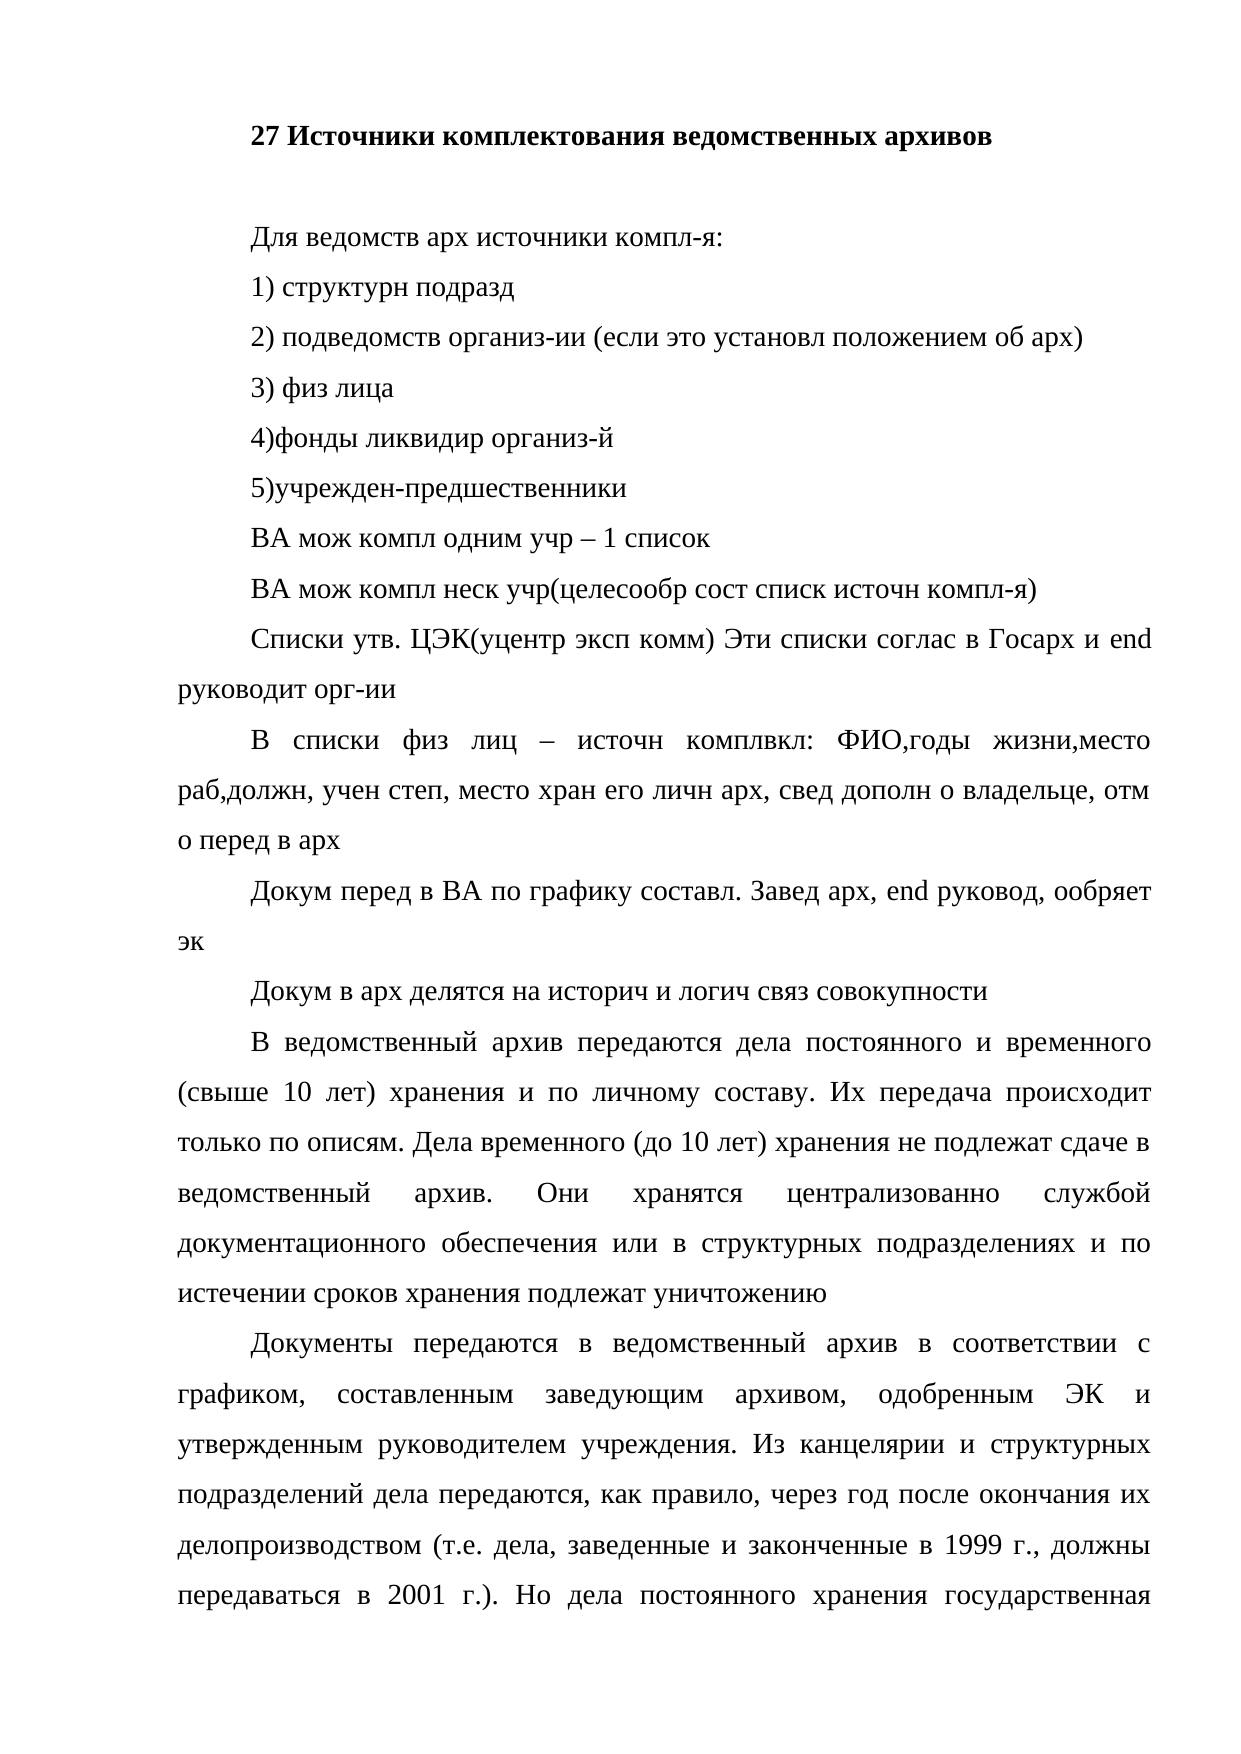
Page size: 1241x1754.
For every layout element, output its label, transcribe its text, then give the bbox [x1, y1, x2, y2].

text Списки утв. ЦЭК(уцентр эксп комм) Эти списки соглас в Госарх и end руководит орг-ии [177, 621, 1152, 705]
text 5)учрежден-предшественники [177, 470, 1152, 504]
text Докум перед в ВА по графику составл. Завед арх, end руковод, ообряет эк [177, 873, 1152, 957]
text 4)фонды ликвидир организ-й [177, 420, 1152, 453]
text 2) подведомств организ-ии (если это установл положением об арх) [177, 319, 1152, 353]
text 3) физ лица [177, 370, 1152, 403]
text Для ведомств арх источники компл-я: [177, 219, 1152, 252]
text ВА мож компл одним учр – 1 список [177, 521, 1152, 554]
text Докум в арх делятся на историч и логич связ совокупности [177, 973, 1152, 1007]
text В ведомственный архив передаются дела постоянного и временного (свыше 10 лет) хранения и по личному составу. Их передача происходит только по описям. Дела временного (до 10 лет) хранения не подлежат сдаче в ведомственный архив. Они хранятся централизованно службой документационного обеспечения или в структурных подразделениях и по истечении сроков хранения подлежат уничтожению [177, 1024, 1152, 1309]
text ВА мож компл неск учр(целесообр сост списк источн компл-я) [177, 571, 1152, 604]
text 1) структурн подразд [177, 269, 1152, 303]
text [177, 1326, 1152, 1611]
text 27 Источники комплектования ведомственных архивов [177, 118, 1152, 152]
text В списки физ лиц – источн комплвкл: ФИО,годы жизни,место раб,должн, учен степ, место хран его личн арх, свед дополн о владельце, отм о перед в арх [177, 722, 1152, 856]
